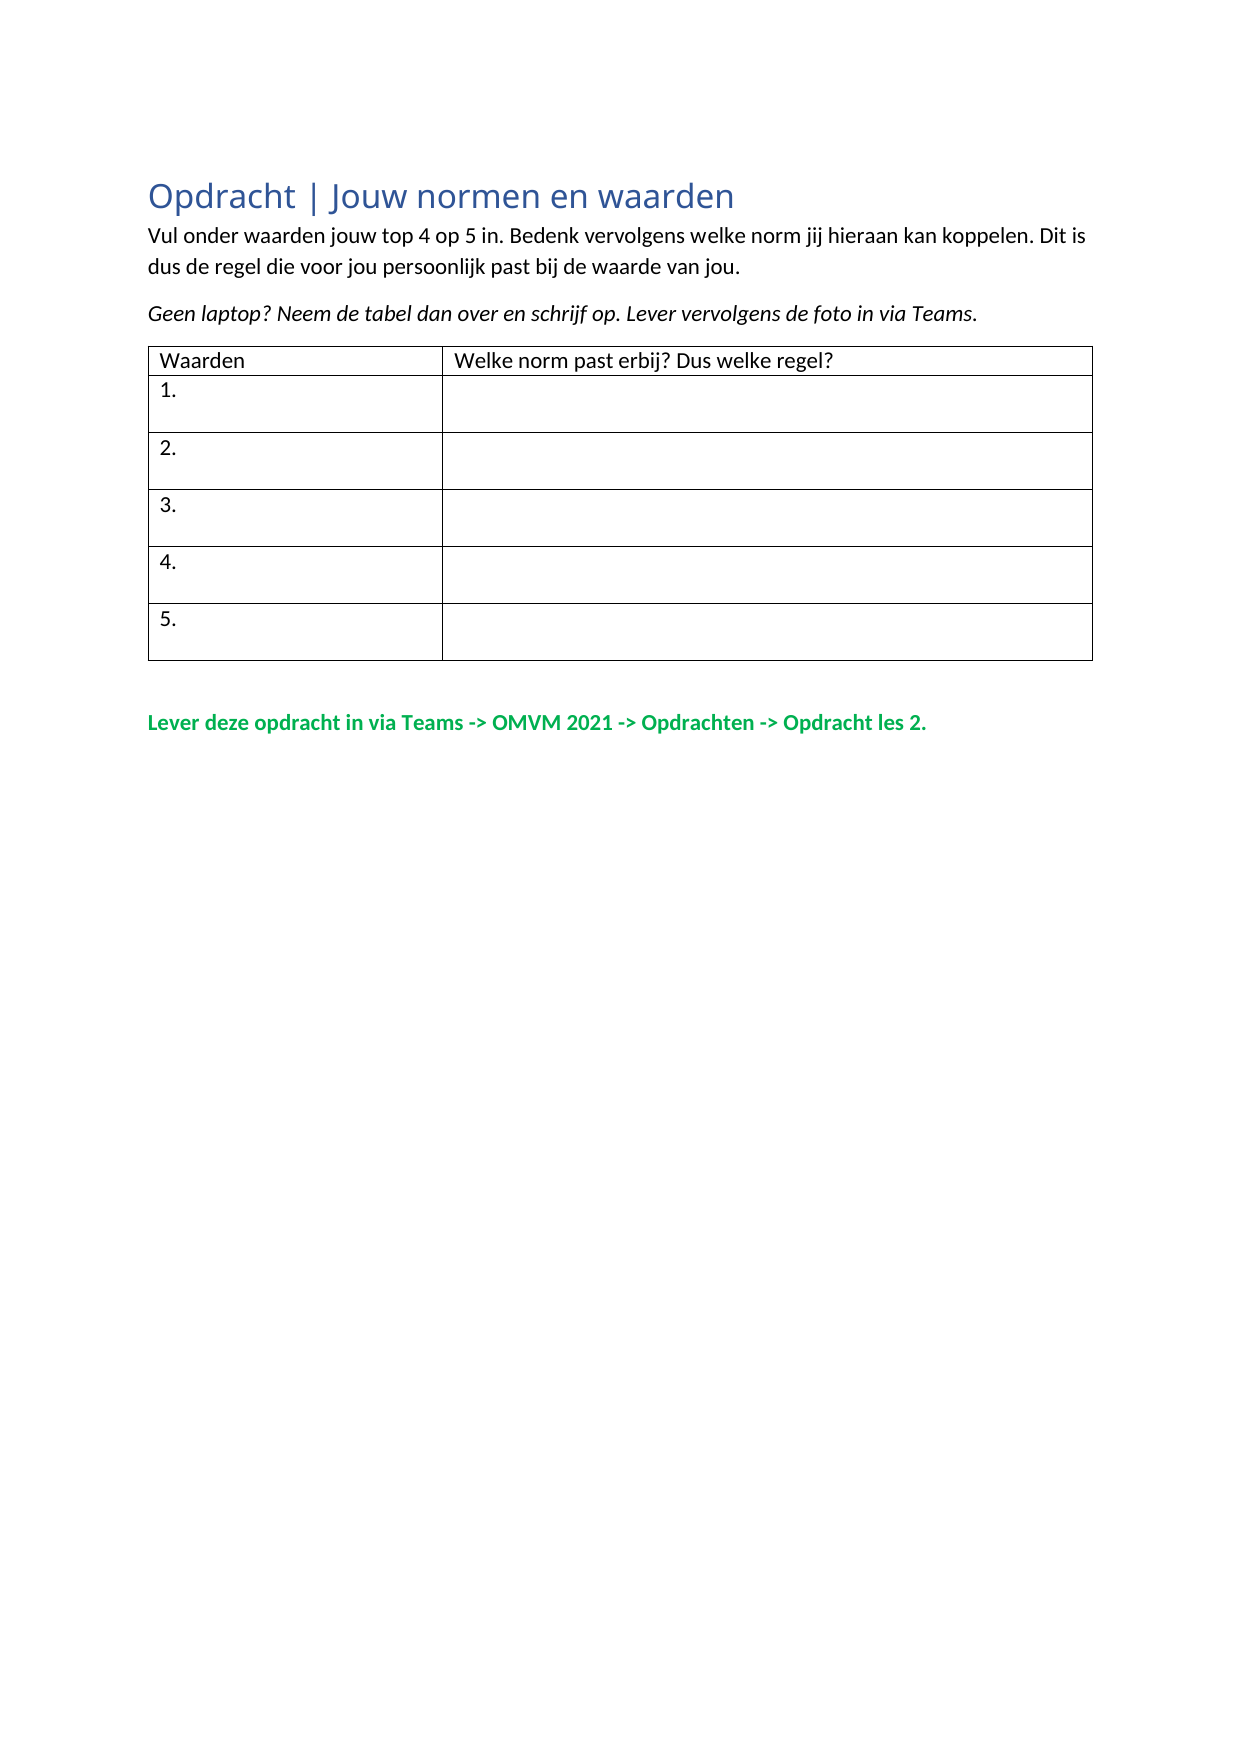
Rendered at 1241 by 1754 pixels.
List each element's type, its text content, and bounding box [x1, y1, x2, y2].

table_cell 2. [149, 433, 442, 489]
table_header Waarden [149, 347, 442, 374]
subtitle Opdracht | Jouw normen en waarden [148, 173, 1093, 218]
table_header Welke norm past erbij? Dus welke regel? [443, 347, 1092, 374]
text Geen laptop? Neem de tabel dan over en schrijf op. Lever vervolgens de foto in via Teams. [148, 299, 1093, 327]
table_cell 5. [149, 604, 442, 660]
table_cell 4. [149, 547, 442, 603]
table_cell [443, 376, 1092, 432]
text Vul onder waarden jouw top 4 op 5 in. Bedenk vervolgens welke norm jij hieraan kan koppelen. Dit is dus de regel die voor jou persoonlijk past bij de waarde van jou. [148, 222, 1093, 280]
table_cell [443, 604, 1092, 660]
table_cell [443, 547, 1092, 603]
text Lever deze opdracht in via Teams -> OMVM 2021 -> Opdrachten -> Opdracht les 2. [148, 708, 1093, 736]
table_cell [443, 490, 1092, 546]
table_cell 1. [149, 376, 442, 432]
table_cell 3. [149, 490, 442, 546]
table_cell [443, 433, 1092, 489]
